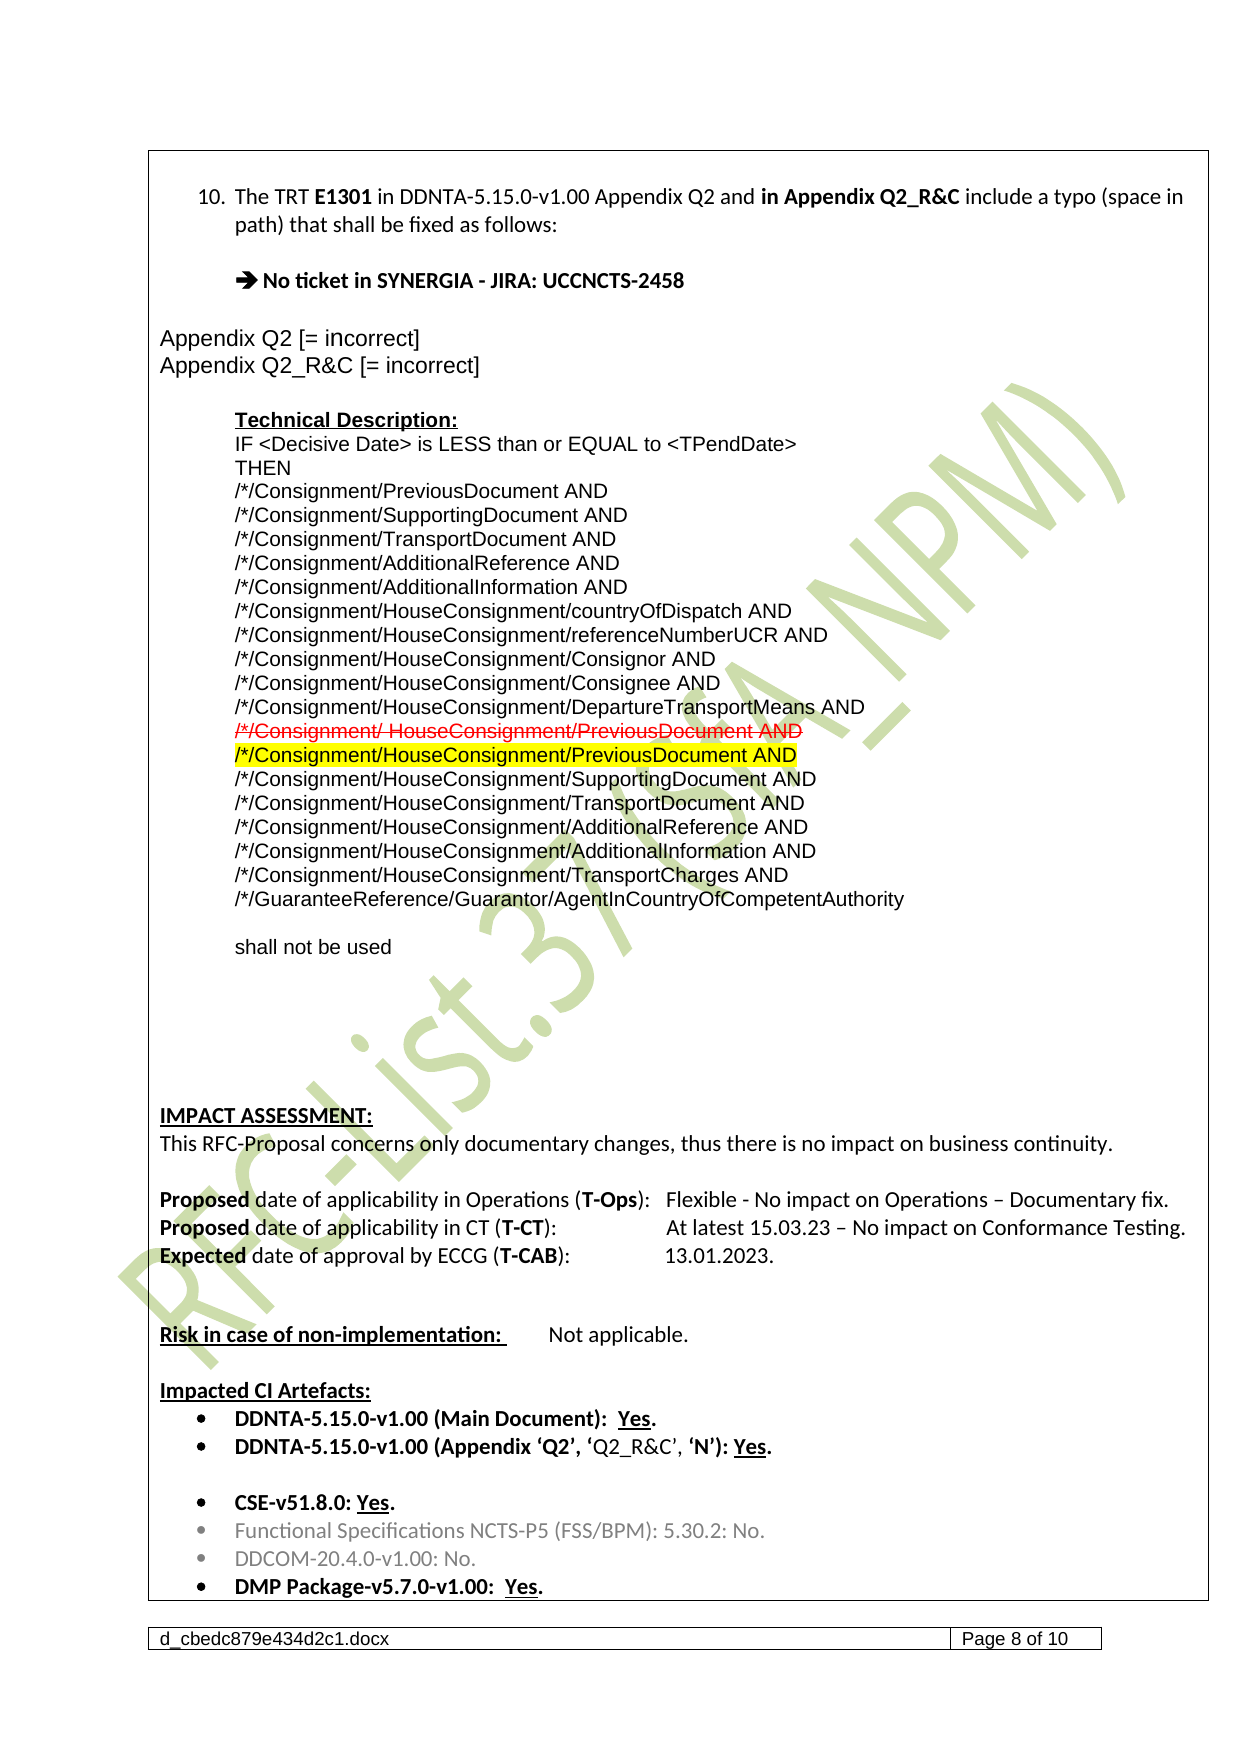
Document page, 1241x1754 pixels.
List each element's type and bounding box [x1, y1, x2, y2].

table_header [149, 151, 1208, 1600]
